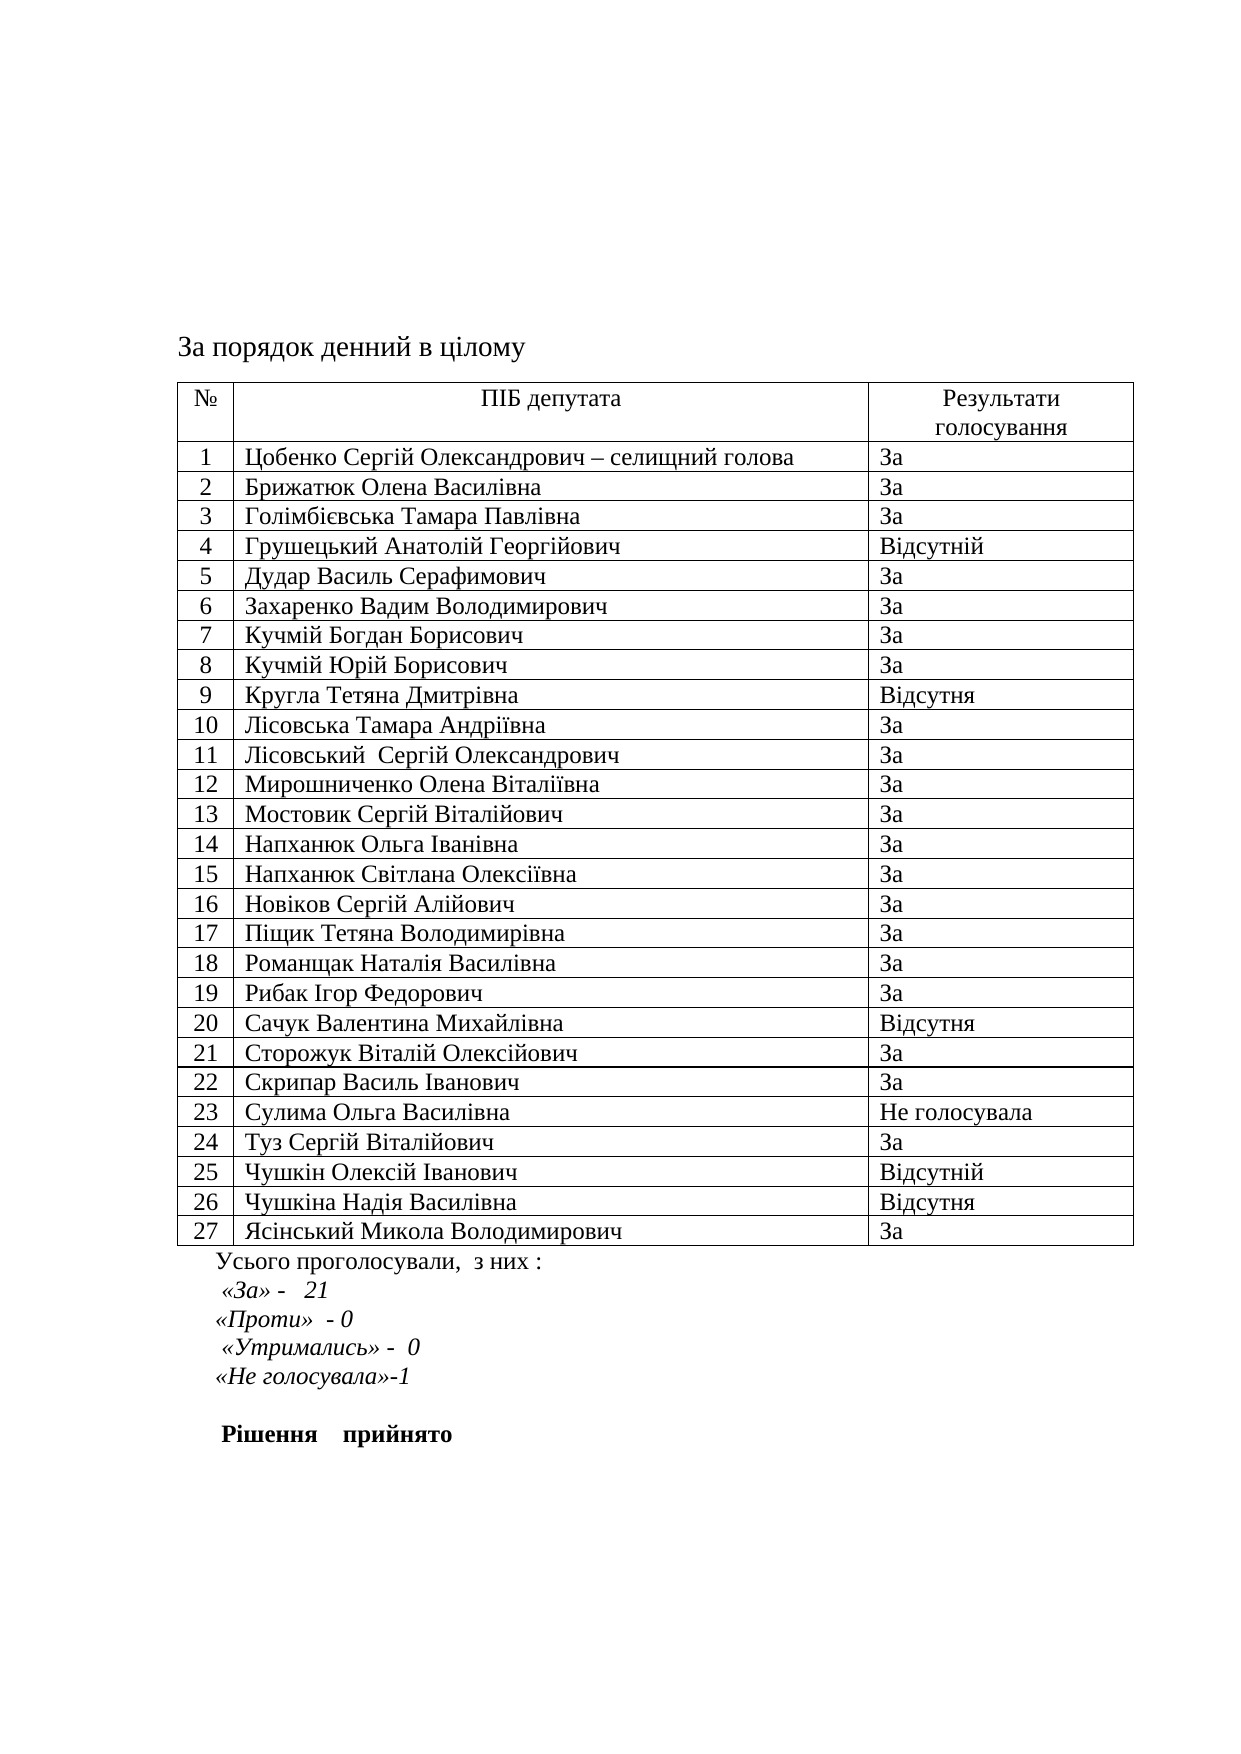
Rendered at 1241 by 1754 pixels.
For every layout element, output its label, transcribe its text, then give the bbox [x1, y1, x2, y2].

table_cell Лісовський Сергій Олександрович [234, 740, 868, 768]
table_cell 12 [178, 770, 233, 798]
table_cell 16 [178, 889, 233, 917]
table_cell Романщак Наталія Василівна [234, 948, 868, 977]
table_cell 6 [178, 591, 233, 619]
table_cell Чушкіна Надія Василівна [234, 1187, 868, 1215]
table_cell За [869, 799, 1133, 828]
table_cell За [869, 948, 1133, 977]
table_cell 22 [178, 1068, 233, 1096]
table_cell 2 [178, 472, 233, 500]
text За порядок денний в цілому [177, 329, 1152, 363]
table_cell За [869, 919, 1133, 947]
table_cell Не голосувала [869, 1097, 1133, 1126]
table_cell Захаренко Вадим Володимирович [234, 591, 868, 619]
table_cell 9 [178, 680, 233, 709]
table_cell 14 [178, 829, 233, 858]
table_cell 11 [178, 740, 233, 768]
table_cell Брижатюк Олена Василівна [234, 472, 868, 500]
table_cell Відсутня [869, 680, 1133, 709]
table_cell Рибак Ігор Федорович [234, 978, 868, 1007]
table_cell Відсутній [869, 1157, 1133, 1186]
table_cell 18 [178, 948, 233, 977]
table_cell Туз Сергій Віталійович [234, 1127, 868, 1156]
table_cell 24 [178, 1127, 233, 1156]
list «Проти» - 0 [215, 1304, 1152, 1332]
table_cell Сачук Валентина Михайлівна [234, 1008, 868, 1037]
table_cell Новіков Сергій Алійович [234, 889, 868, 917]
table_cell 8 [178, 650, 233, 679]
table_cell За [869, 501, 1133, 530]
table_cell Напханюк Ольга Іванівна [234, 829, 868, 858]
table_cell За [869, 561, 1133, 590]
list «Не голосувала»-1 [215, 1361, 1152, 1390]
table_cell 7 [178, 621, 233, 649]
table_cell За [869, 591, 1133, 619]
table_header № [178, 383, 233, 441]
table_cell Кучмій Юрій Борисович [234, 650, 868, 679]
table_cell За [869, 889, 1133, 917]
table_cell За [869, 740, 1133, 768]
list Усього проголосували, з них : [215, 1246, 1152, 1275]
table_cell 26 [178, 1187, 233, 1215]
table_cell За [869, 1068, 1133, 1096]
list Рішення прийнято [215, 1419, 1152, 1447]
table_cell Ясінський Микола Володимирович [234, 1216, 868, 1245]
list «За» - 21 [215, 1275, 1152, 1304]
table_cell За [869, 859, 1133, 888]
table_cell За [869, 650, 1133, 679]
table_cell 21 [178, 1038, 233, 1066]
table_cell Відсутня [869, 1008, 1133, 1037]
table_cell За [869, 1216, 1133, 1245]
table_cell 4 [178, 531, 233, 560]
table_cell Відсутній [869, 531, 1133, 560]
table_cell 1 [178, 442, 233, 471]
list «Утримались» - 0 [215, 1332, 1152, 1361]
table_cell Лісовська Тамара Андріївна [234, 710, 868, 739]
table_cell 27 [178, 1216, 233, 1245]
table_cell За [869, 442, 1133, 471]
table_cell Сулима Ольга Василівна [234, 1097, 868, 1126]
table_cell Голімбієвська Тамара Павлівна [234, 501, 868, 530]
table_cell За [869, 621, 1133, 649]
table_cell Відсутня [869, 1187, 1133, 1215]
table_cell 25 [178, 1157, 233, 1186]
table_cell 23 [178, 1097, 233, 1126]
table_cell 20 [178, 1008, 233, 1037]
table_cell Грушецький Анатолій Георгійович [234, 531, 868, 560]
table_cell Піщик Тетяна Володимирівна [234, 919, 868, 947]
table_cell Напханюк Світлана Олексіївна [234, 859, 868, 888]
table_cell Сторожук Віталій Олексійович [234, 1038, 868, 1066]
table_cell За [869, 1038, 1133, 1066]
table_header ПІБ депутата [234, 383, 868, 441]
table_cell За [869, 472, 1133, 500]
table_cell Кругла Тетяна Дмитрівна [234, 680, 868, 709]
table_cell 10 [178, 710, 233, 739]
table_cell Чушкін Олексій Іванович [234, 1157, 868, 1186]
table_cell За [869, 770, 1133, 798]
table_cell За [869, 978, 1133, 1007]
table_cell 19 [178, 978, 233, 1007]
table_cell 3 [178, 501, 233, 530]
table_cell Цобенко Сергій Олександрович – селищний голова [234, 442, 868, 471]
table_cell Кучмій Богдан Борисович [234, 621, 868, 649]
table_cell Мостовик Сергій Віталійович [234, 799, 868, 828]
table_cell 15 [178, 859, 233, 888]
table_cell За [869, 1127, 1133, 1156]
table_header Результати голосування [869, 383, 1133, 441]
table_cell Мирошниченко Олена Віталіївна [234, 770, 868, 798]
table_cell За [869, 829, 1133, 858]
table_cell Дудар Василь Серафимович [234, 561, 868, 590]
table_cell 13 [178, 799, 233, 828]
table_cell 5 [178, 561, 233, 590]
table_cell 17 [178, 919, 233, 947]
table_cell За [869, 710, 1133, 739]
table_cell Скрипар Василь Іванович [234, 1068, 868, 1096]
